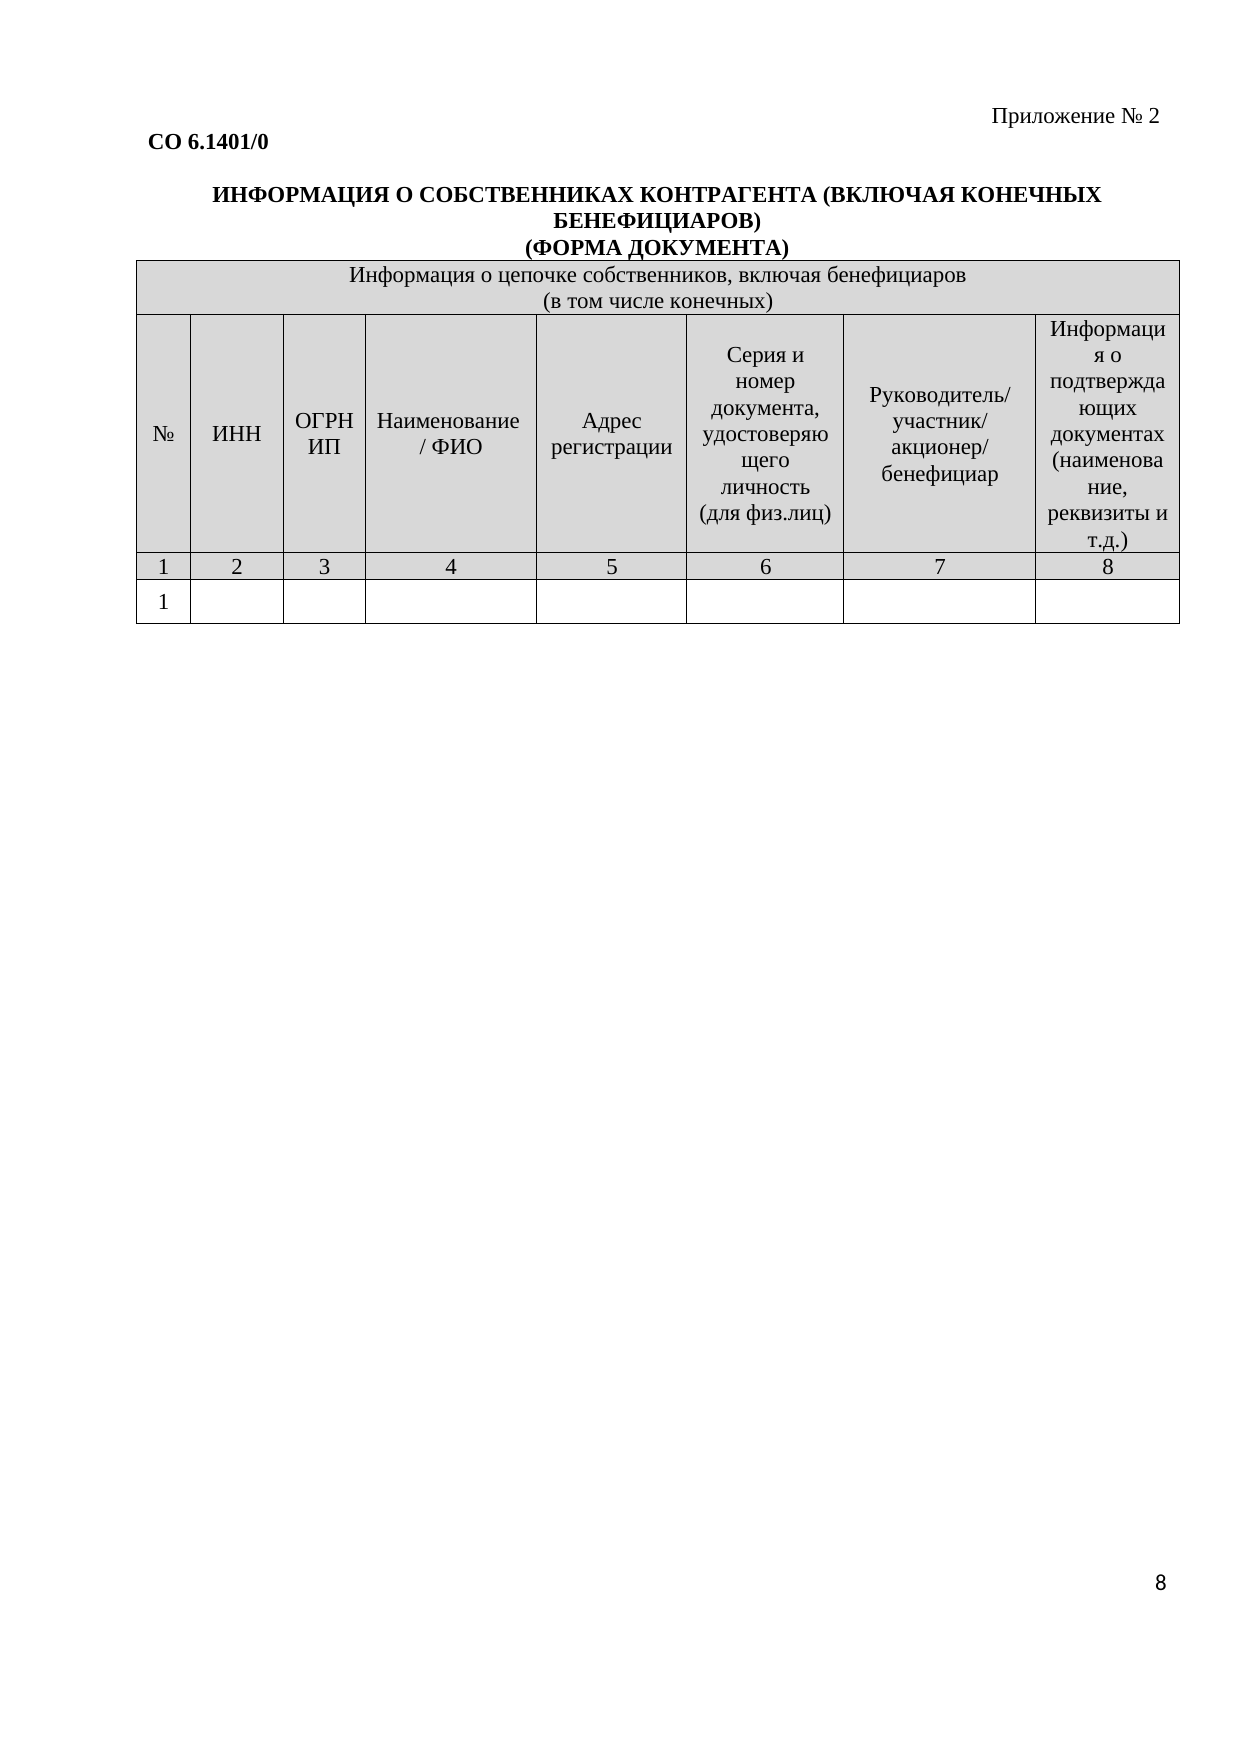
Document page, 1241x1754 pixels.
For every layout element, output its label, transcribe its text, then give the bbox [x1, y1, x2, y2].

table_cell ИНН [191, 315, 283, 552]
table_cell Наименование / ФИО [366, 315, 536, 552]
table_cell [366, 580, 536, 623]
table_cell Серия и номер документа, удостоверяющего личность (для физ.лиц) [687, 315, 843, 552]
text (ФОРМА ДОКУМЕНТА) [148, 234, 1167, 260]
table_cell 7 [844, 553, 1035, 579]
table_cell [687, 580, 843, 623]
table_cell [844, 580, 1035, 623]
table_header Информация о цепочке собственников, включая бенефициаров (в том числе конечных) [137, 261, 1179, 314]
table_cell Адрес регистрации [537, 315, 686, 552]
table_cell [537, 580, 686, 623]
table_cell [191, 580, 283, 623]
table_cell [1036, 580, 1179, 623]
table_cell 2 [191, 553, 283, 579]
text Приложение № 2 [148, 102, 1167, 128]
table_cell 3 [284, 553, 365, 579]
table_cell 1 [137, 580, 190, 623]
table_cell [284, 580, 365, 623]
table_cell ОГРНИП [284, 315, 365, 552]
text Информация о собственниках контрагента (включая конечных бенефициаров) [148, 181, 1167, 234]
table_cell 4 [366, 553, 536, 579]
table_cell Информация о подтверждающих документах (наименование, реквизиты и т.д.) [1036, 315, 1179, 552]
table_cell 6 [687, 553, 843, 579]
table_cell 5 [537, 553, 686, 579]
text СО 6.1401/0 [148, 128, 1167, 154]
table_cell № [137, 315, 190, 552]
table_cell 1 [137, 553, 190, 579]
table_cell 8 [1036, 553, 1179, 579]
table_cell Руководитель/участник/акционер/бенефициар [844, 315, 1035, 552]
